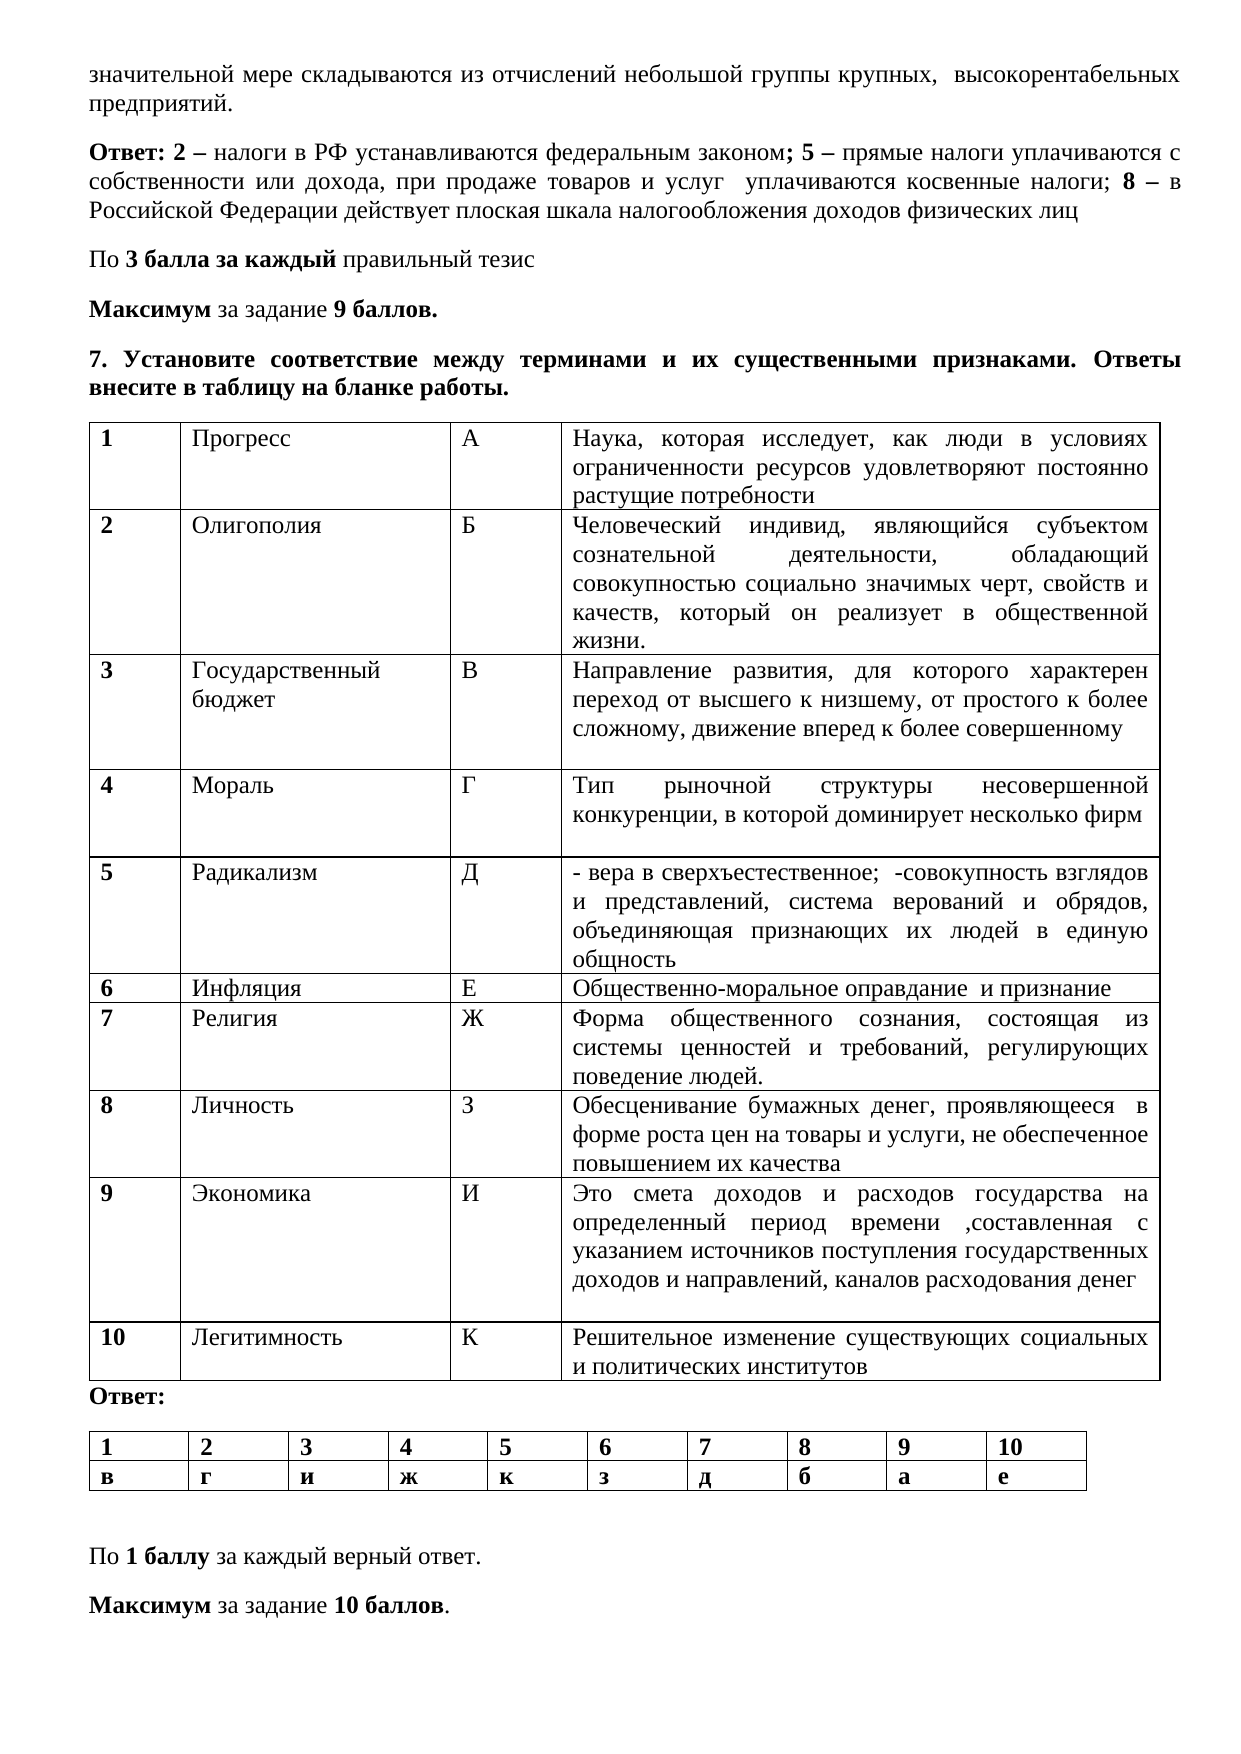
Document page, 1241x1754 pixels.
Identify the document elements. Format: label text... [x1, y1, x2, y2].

text Ответ: [89, 1381, 1181, 1410]
table_cell К [451, 1323, 561, 1380]
table_cell д [688, 1461, 787, 1490]
table_cell Человеческий индивид, являющийся субъектом сознательной деятельности, обладающий совокупностью социально значимых черт, свойств и качеств, который он реализует в общественной жизни. [562, 510, 1159, 654]
table_cell з [588, 1461, 687, 1490]
table_header 5 [488, 1432, 587, 1460]
table_cell Е [451, 974, 561, 1002]
table_header 10 [987, 1432, 1086, 1460]
table_cell в [90, 1461, 188, 1490]
table_header 7 [688, 1432, 787, 1460]
table_cell Б [451, 510, 561, 654]
table_header 1 [90, 423, 180, 509]
table_cell Форма общественного сознания, состоящая из системы ценностей и требований, регулирующих поведение людей. [562, 1003, 1159, 1089]
table_cell 6 [90, 974, 180, 1002]
text По 1 баллу за каждый верный ответ. [89, 1541, 1181, 1569]
table_cell Мораль [181, 770, 450, 856]
table_cell ж [389, 1461, 487, 1490]
text По 3 балла за каждый правильный тезис [89, 244, 1181, 273]
table_header 6 [588, 1432, 687, 1460]
table_cell Личность [181, 1091, 450, 1177]
table_cell Религия [181, 1003, 450, 1089]
table_cell Тип рыночной структуры несовершенной конкуренции, в которой доминирует несколько фирм [562, 770, 1159, 856]
table_cell И [451, 1178, 561, 1321]
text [89, 59, 1181, 117]
table_header 1 [90, 1432, 188, 1460]
table_cell Экономика [181, 1178, 450, 1321]
table_header А [451, 423, 561, 509]
table_cell 9 [90, 1178, 180, 1321]
table_cell Ж [451, 1003, 561, 1089]
table_cell 4 [90, 770, 180, 856]
table_cell б [788, 1461, 886, 1490]
table_cell Радикализм [181, 858, 450, 972]
table_header Наука, которая исследует, как люди в условиях ограниченности ресурсов удовлетворяют постоянно растущие потребности [562, 423, 1159, 509]
table_cell Инфляция [181, 974, 450, 1002]
table_header 8 [788, 1432, 886, 1460]
text Ответ: 2 – налоги в РФ устанавливаются федеральным законом; 5 – прямые налоги уплачиваются с собственности или дохода, при продаже товаров и услуг уплачиваются косвенные налоги; 8 – в Российской Федерации действует плоская шкала налогообложения доходов физических лиц [89, 137, 1181, 224]
table_cell Д [451, 858, 561, 972]
table_cell Олигополия [181, 510, 450, 654]
table_header 9 [887, 1432, 986, 1460]
table_cell Решительное изменение существующих социальных и политических институтов [562, 1323, 1159, 1380]
table_cell 8 [90, 1091, 180, 1177]
table_cell и [289, 1461, 388, 1490]
text Максимум за задание 10 баллов. [89, 1590, 1181, 1619]
table_cell Государственный бюджет [181, 655, 450, 769]
table_cell З [451, 1091, 561, 1177]
table_cell Обесценивание бумажных денег, проявляющееся в форме роста цен на товары и услуги, не обеспеченное повышением их качества [562, 1091, 1159, 1177]
text 7. Установите соответствие между терминами и их существенными признаками. Ответы внесите в таблицу на бланке работы. [89, 344, 1181, 401]
table_header Прогресс [181, 423, 450, 509]
table_cell Легитимность [181, 1323, 450, 1380]
table_cell 7 [90, 1003, 180, 1089]
table_cell г [189, 1461, 288, 1490]
table_cell 10 [90, 1323, 180, 1380]
table_header 3 [289, 1432, 388, 1460]
table_header 2 [189, 1432, 288, 1460]
table_cell 3 [90, 655, 180, 769]
text Максимум за задание 9 баллов. [89, 294, 1181, 323]
table_cell В [451, 655, 561, 769]
table_cell Это смета доходов и расходов государства на определенный период времени ,составленная с указанием источников поступления государственных доходов и направлений, каналов расходования денег [562, 1178, 1159, 1321]
table_header 4 [389, 1432, 487, 1460]
table_cell Общественно-моральное оправдание и признание [562, 974, 1159, 1002]
table_cell к [488, 1461, 587, 1490]
table_cell Г [451, 770, 561, 856]
table_cell а [887, 1461, 986, 1490]
table_cell 2 [90, 510, 180, 654]
table_cell е [987, 1461, 1086, 1490]
table_cell 5 [90, 858, 180, 972]
table_cell Направление развития, для которого характерен переход от высшего к низшему, от простого к более сложному, движение вперед к более совершенному [562, 655, 1159, 769]
table_cell - вера в сверхъестественное; -совокупность взглядов и представлений, система верований и обрядов, объединяющая признающих их людей в единую общность [562, 858, 1159, 972]
